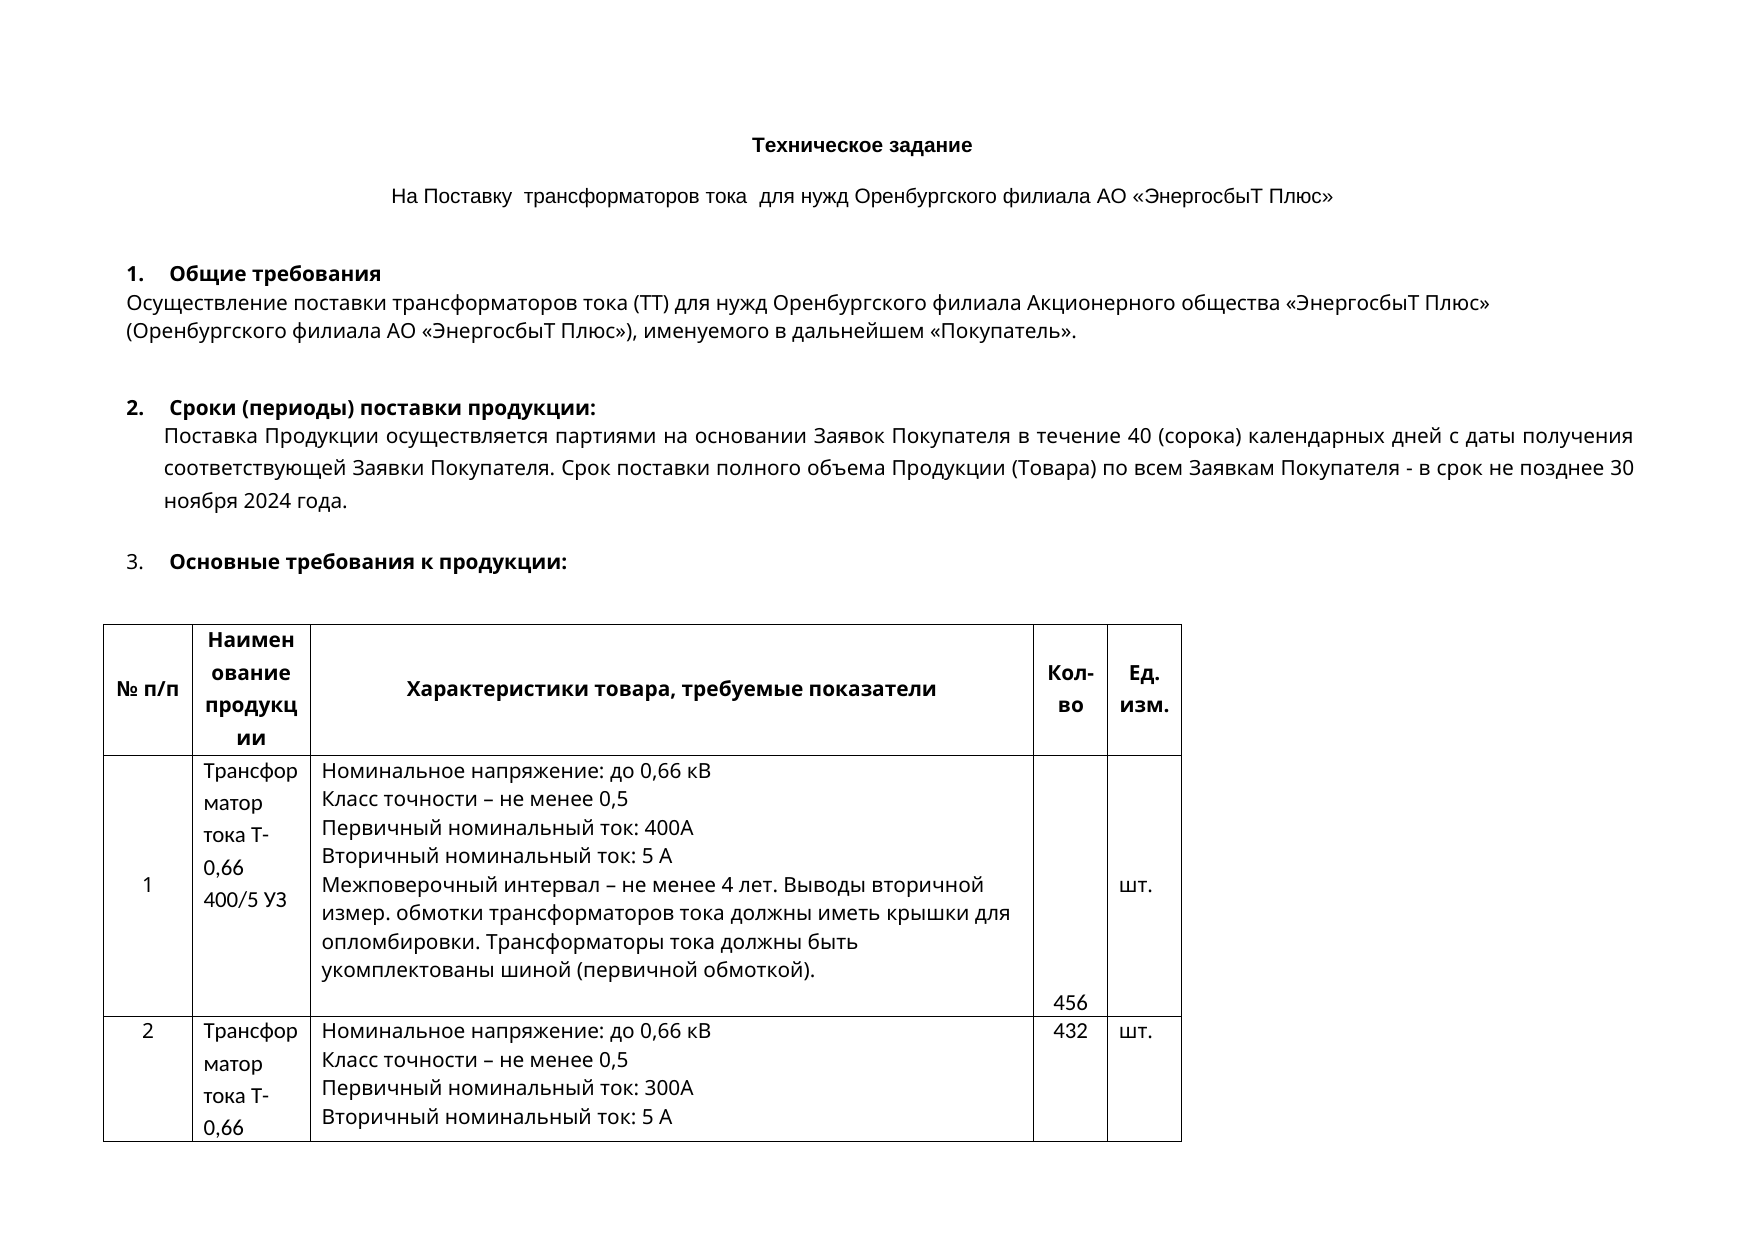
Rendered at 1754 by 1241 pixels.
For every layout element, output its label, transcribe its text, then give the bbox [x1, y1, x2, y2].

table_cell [311, 1017, 1033, 1141]
list Сроки (периоды) поставки продукции: [126, 396, 1636, 421]
list Основные требования к продукции: [126, 547, 1586, 575]
table_cell 1 [104, 756, 192, 1016]
table_header Ед. изм. [1108, 625, 1181, 755]
table_header Характеристики товара, требуемые показатели [311, 625, 1033, 755]
table_header Наименование продукции [193, 625, 310, 755]
table_header № п/п [104, 625, 192, 755]
text Техническое задание [89, 133, 1636, 157]
list Общие требования [126, 259, 1636, 288]
table_cell 2 [104, 1017, 192, 1141]
table_header Кол-во [1034, 625, 1107, 755]
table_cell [193, 1017, 310, 1141]
table_cell Номинальное напряжение: до 0,66 кВ Класс точности – не менее 0,5 Первичный номинальный ток: 400А Вторичный номинальный ток: 5 А Межповерочный интервал – не менее 4 лет. Выводы вторичной измер. обмотки трансформаторов тока должны иметь крышки для опломбировки. Трансформаторы тока должны быть укомплектованы шиной (первичной обмоткой). [311, 756, 1033, 1016]
text На Поставку трансформаторов тока для нужд Оренбургского филиала АО «ЭнергосбыТ Плюс» [89, 184, 1636, 208]
table_cell 432 [1034, 1017, 1107, 1141]
table_cell шт. [1108, 756, 1181, 1016]
table_cell 456 [1034, 756, 1107, 1016]
text Поставка Продукции осуществляется партиями на основании Заявок Покупателя в течение 40 (сорока) календарных дней с даты получения соответствующей Заявки Покупателя. Срок поставки полного объема Продукции (Товара) по всем Заявкам Покупателя - в срок не позднее 30 ноября 2024 года. [164, 421, 1636, 514]
text Осуществление поставки трансформаторов тока (ТТ) для нужд Оренбургского филиала Акционерного общества «ЭнергосбыТ Плюс» (Оренбургского филиала АО «ЭнергосбыТ Плюс»), именуемого в дальнейшем «Покупатель». [126, 288, 1636, 345]
table_cell шт. [1108, 1017, 1181, 1141]
table_cell Трансформатор тока Т-0,66 400/5 УЗ [193, 756, 310, 1016]
